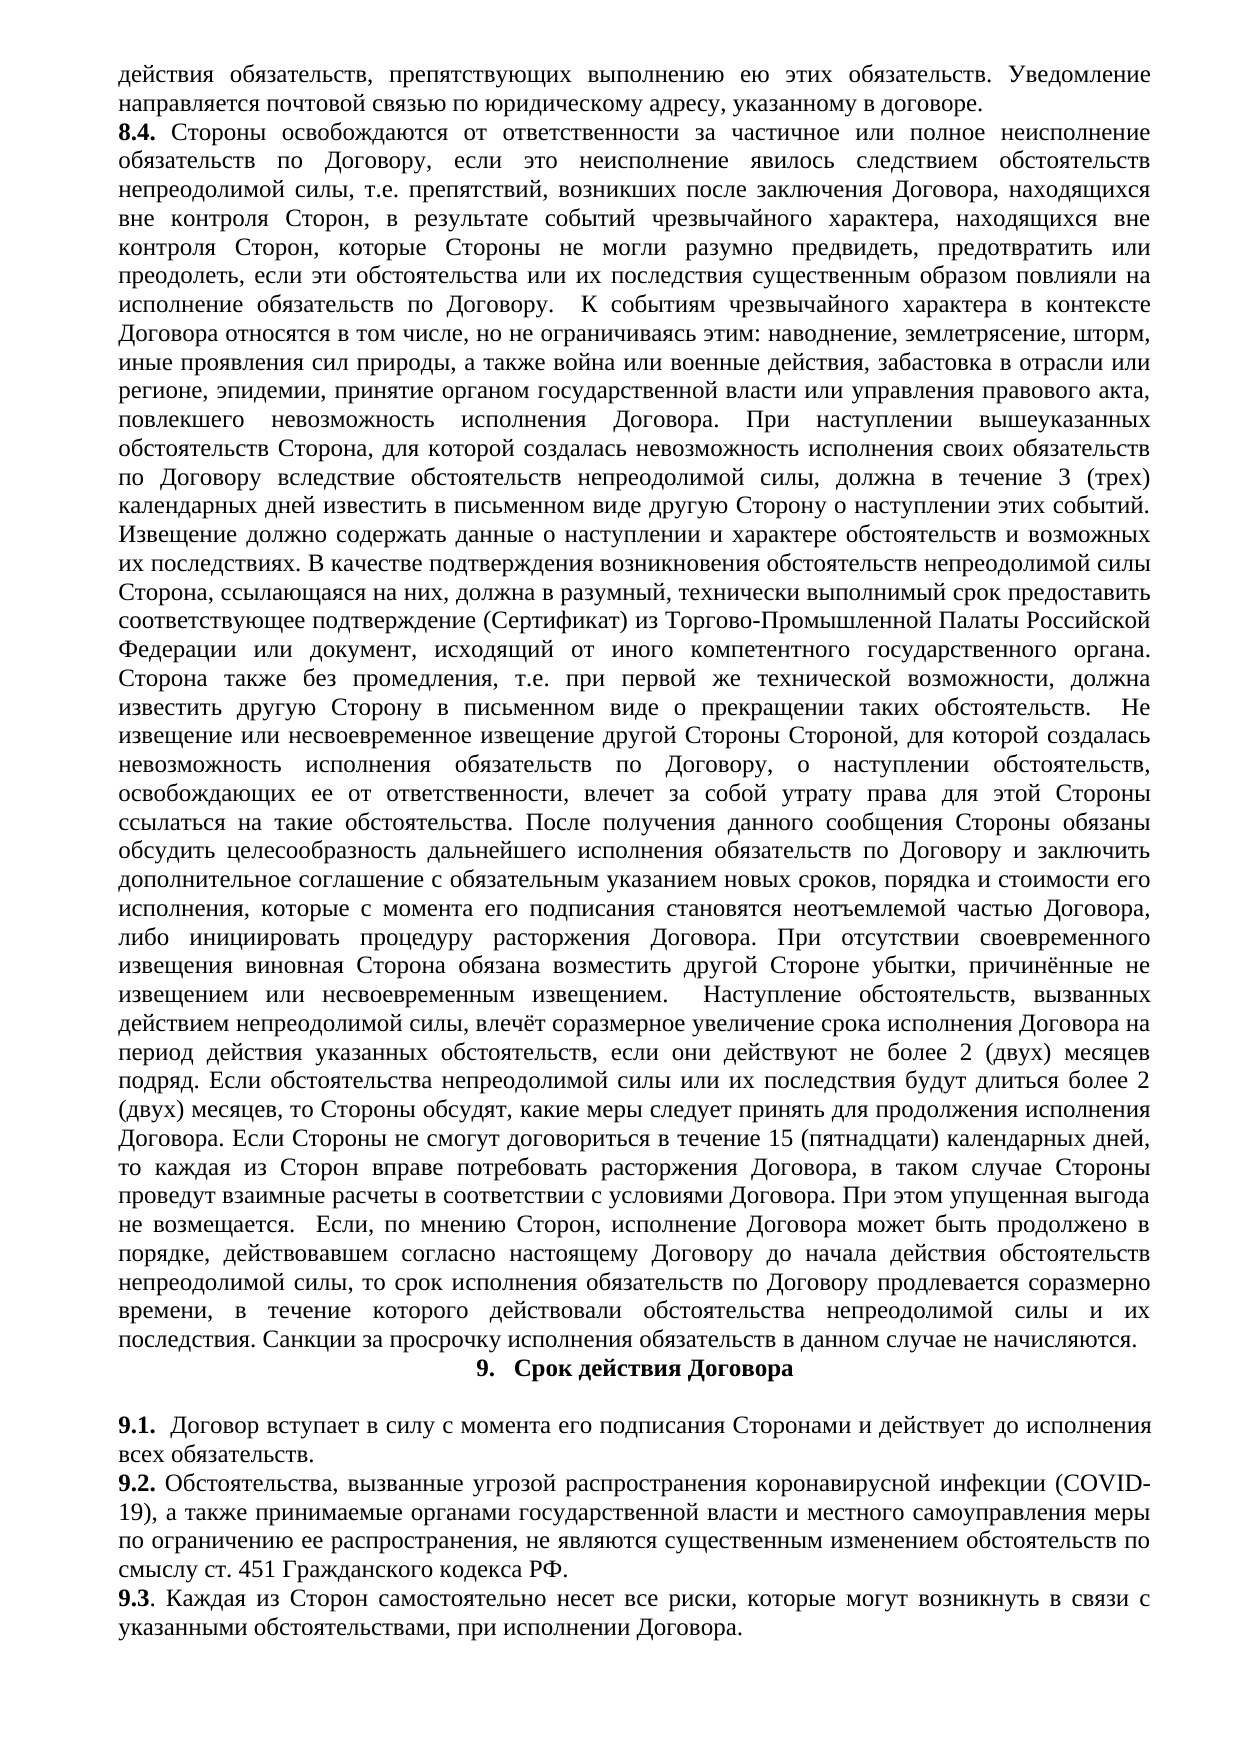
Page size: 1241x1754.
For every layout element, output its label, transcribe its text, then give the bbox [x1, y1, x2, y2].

text 9.3. Каждая из Сторон самостоятельно несет все риски, которые могут возникнуть в связи с указанными обстоятельствами, при исполнении Договора. [118, 1583, 1152, 1640]
text 9.1. Договор вступает в силу с момента его подписания Сторонами и действует до исполнения всех обязательств. [118, 1410, 1152, 1468]
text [118, 59, 1152, 117]
list 8.4. Стороны освобождаются от ответственности за частичное или полное неисполнение обязательств по Договору, если это неисполнение явилось следствием обстоятельств непреодолимой силы, т.е. препятствий, возникших после заключения Договора, находящихся вне контроля Сторон, в результате событий чрезвычайного характера, находящихся вне контроля Сторон, которые Стороны не могли разумно предвидеть, предотвратить или преодолеть, если эти обстоятельства или их последствия существенным образом повлияли на исполнение обязательств по Договору. К событиям чрезвычайного характера в контексте Договора относятся в том числе, но не ограничиваясь этим: наводнение, землетрясение, шторм, иные проявления сил природы, а также война или военные действия, забастовка в отрасли или регионе, эпидемии, принятие органом государственной власти или управления правового акта, повлекшего невозможность исполнения Договора. При наступлении вышеуказанных обстоятельств Сторона, для которой создалась невозможность исполнения своих обязательств по Договору вследствие обстоятельств непреодолимой силы, должна в течение 3 (трех) календарных дней известить в письменном виде другую Сторону о наступлении этих событий. Извещение должно содержать данные о наступлении и характере обстоятельств и возможных их последствиях. В качестве подтверждения возникновения обстоятельств непреодолимой силы Сторона, ссылающаяся на них, должна в разумный, технически выполнимый срок предоставить соответствующее подтверждение (Сертификат) из Торгово-Промышленной Палаты Российской Федерации или документ, исходящий от иного компетентного государственного органа. Сторона также без промедления, т.е. при первой же технической возможности, должна известить другую Сторону в письменном виде о прекращении таких обстоятельств. Не извещение или несвоевременное извещение другой Стороны Стороной, для которой создалась невозможность исполнения обязательств по Договору, о наступлении обстоятельств, освобождающих ее от ответственности, влечет за собой утрату права для этой Стороны ссылаться на такие обстоятельства. После получения данного сообщения Стороны обязаны обсудить целесообразность дальнейшего исполнения обязательств по Договору и заключить дополнительное соглашение с обязательным указанием новых сроков, порядка и стоимости его исполнения, которые с момента его подписания становятся неотъемлемой частью Договора, либо инициировать процедуру расторжения Договора. При отсутствии своевременного извещения виновная Сторона обязана возместить другой Стороне убытки, причинённые не извещением или несвоевременным извещением. Наступление обстоятельств, вызванных действием непреодолимой силы, влечёт соразмерное увеличение срока исполнения Договора на период действия указанных обстоятельств, если они действуют не более 2 (двух) месяцев подряд. Если обстоятельства непреодолимой силы или их последствия будут длиться более 2 (двух) месяцев, то Стороны обсудят, какие меры следует принять для продолжения исполнения Договора. Если Стороны не смогут договориться в течение 15 (пятнадцати) календарных дней, то каждая из Сторон вправе потребовать расторжения Договора, в таком случае Стороны проведут взаимные расчеты в соответствии с условиями Договора. При этом упущенная выгода не возмещается. Если, по мнению Сторон, исполнение Договора может быть продолжено в порядке, действовавшем согласно настоящему Договору до начала действия обстоятельств непреодолимой силы, то срок исполнения обязательств по Договору продлевается соразмерно времени, в течение которого действовали обстоятельства непреодолимой силы и их последствия. Санкции за просрочку исполнения обязательств в данном случае не начисляются. [118, 117, 1152, 1353]
list Срок действия Договора [118, 1353, 1152, 1382]
text 9.2. Обстоятельства, вызванные угрозой распространения коронавирусной инфекции (COVID-19), а также принимаемые органами государственной власти и местного самоуправления меры по ограничению ее распространения, не являются существенным изменением обстоятельств по смыслу ст. 451 Гражданского кодекса РФ. [118, 1468, 1152, 1583]
